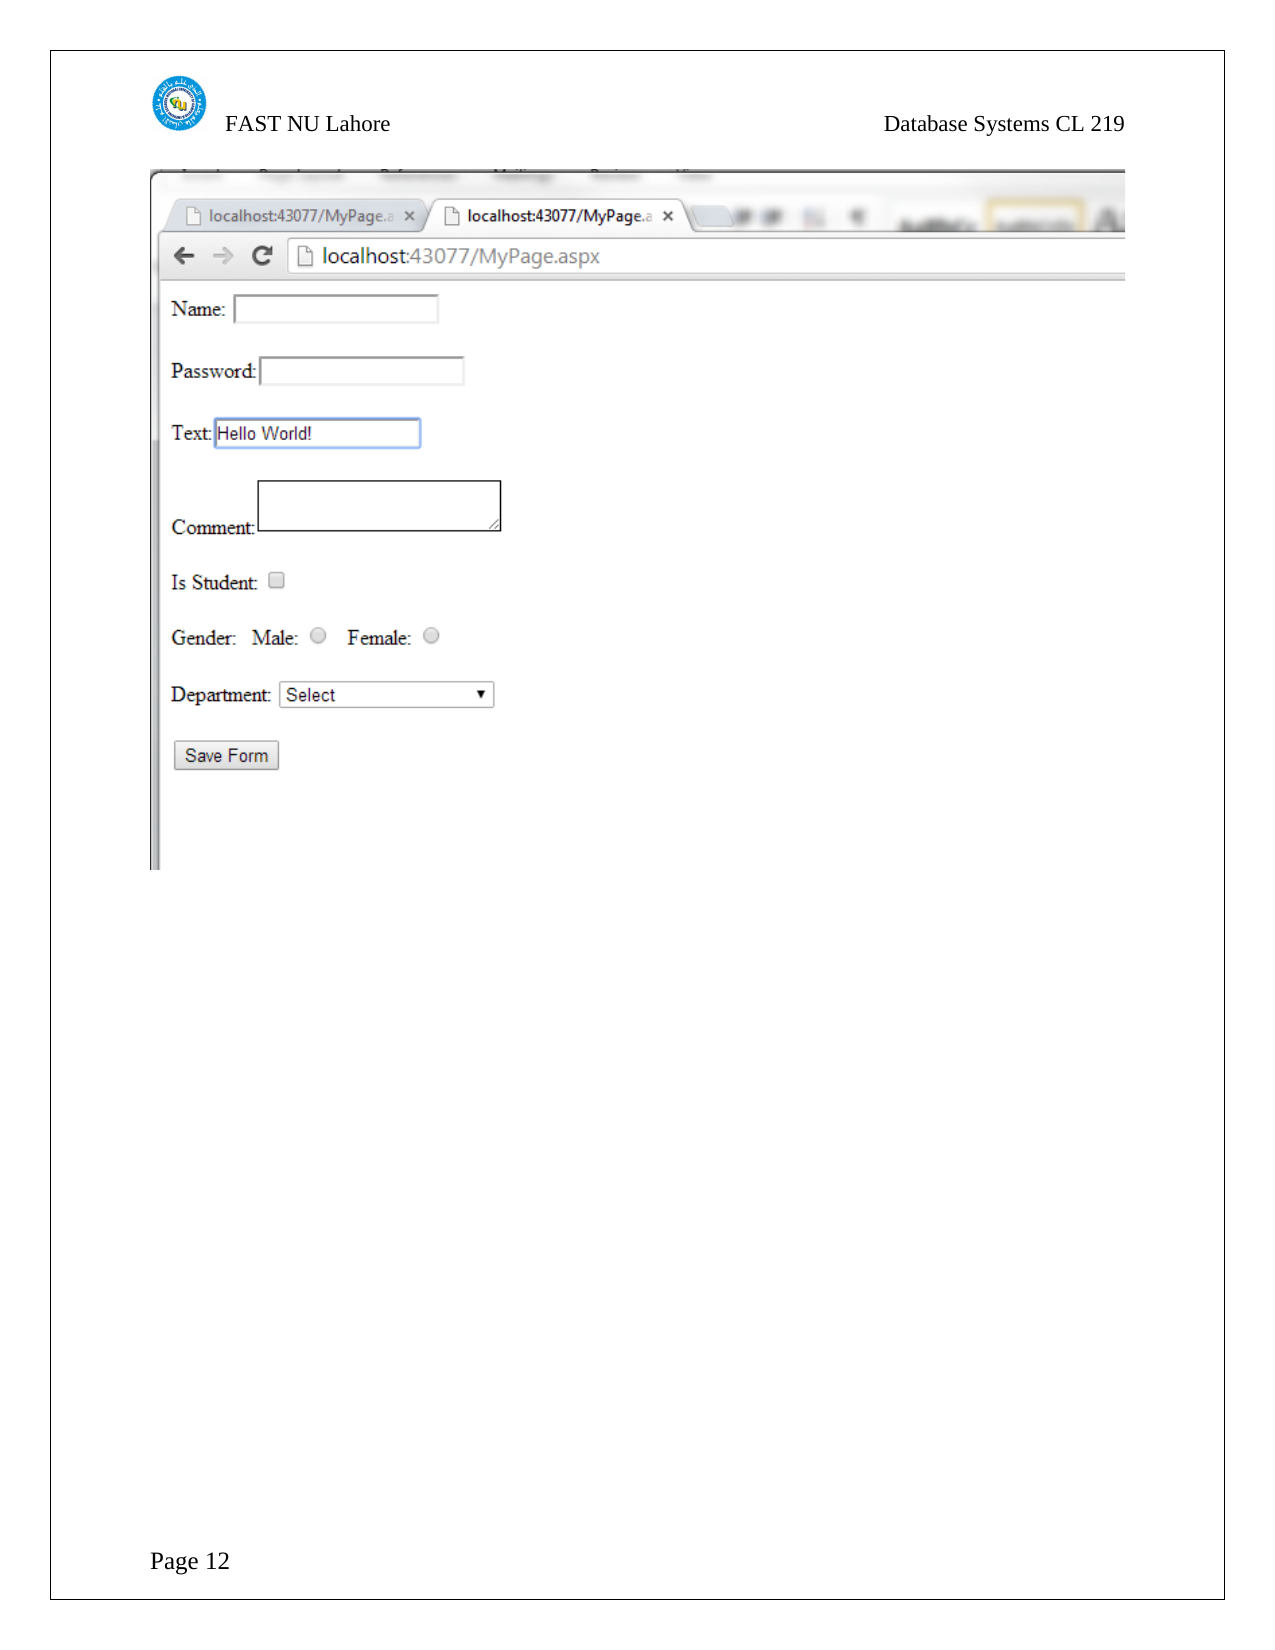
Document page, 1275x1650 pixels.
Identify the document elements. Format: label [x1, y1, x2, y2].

picture [150, 75, 208, 132]
picture [150, 169, 1125, 870]
